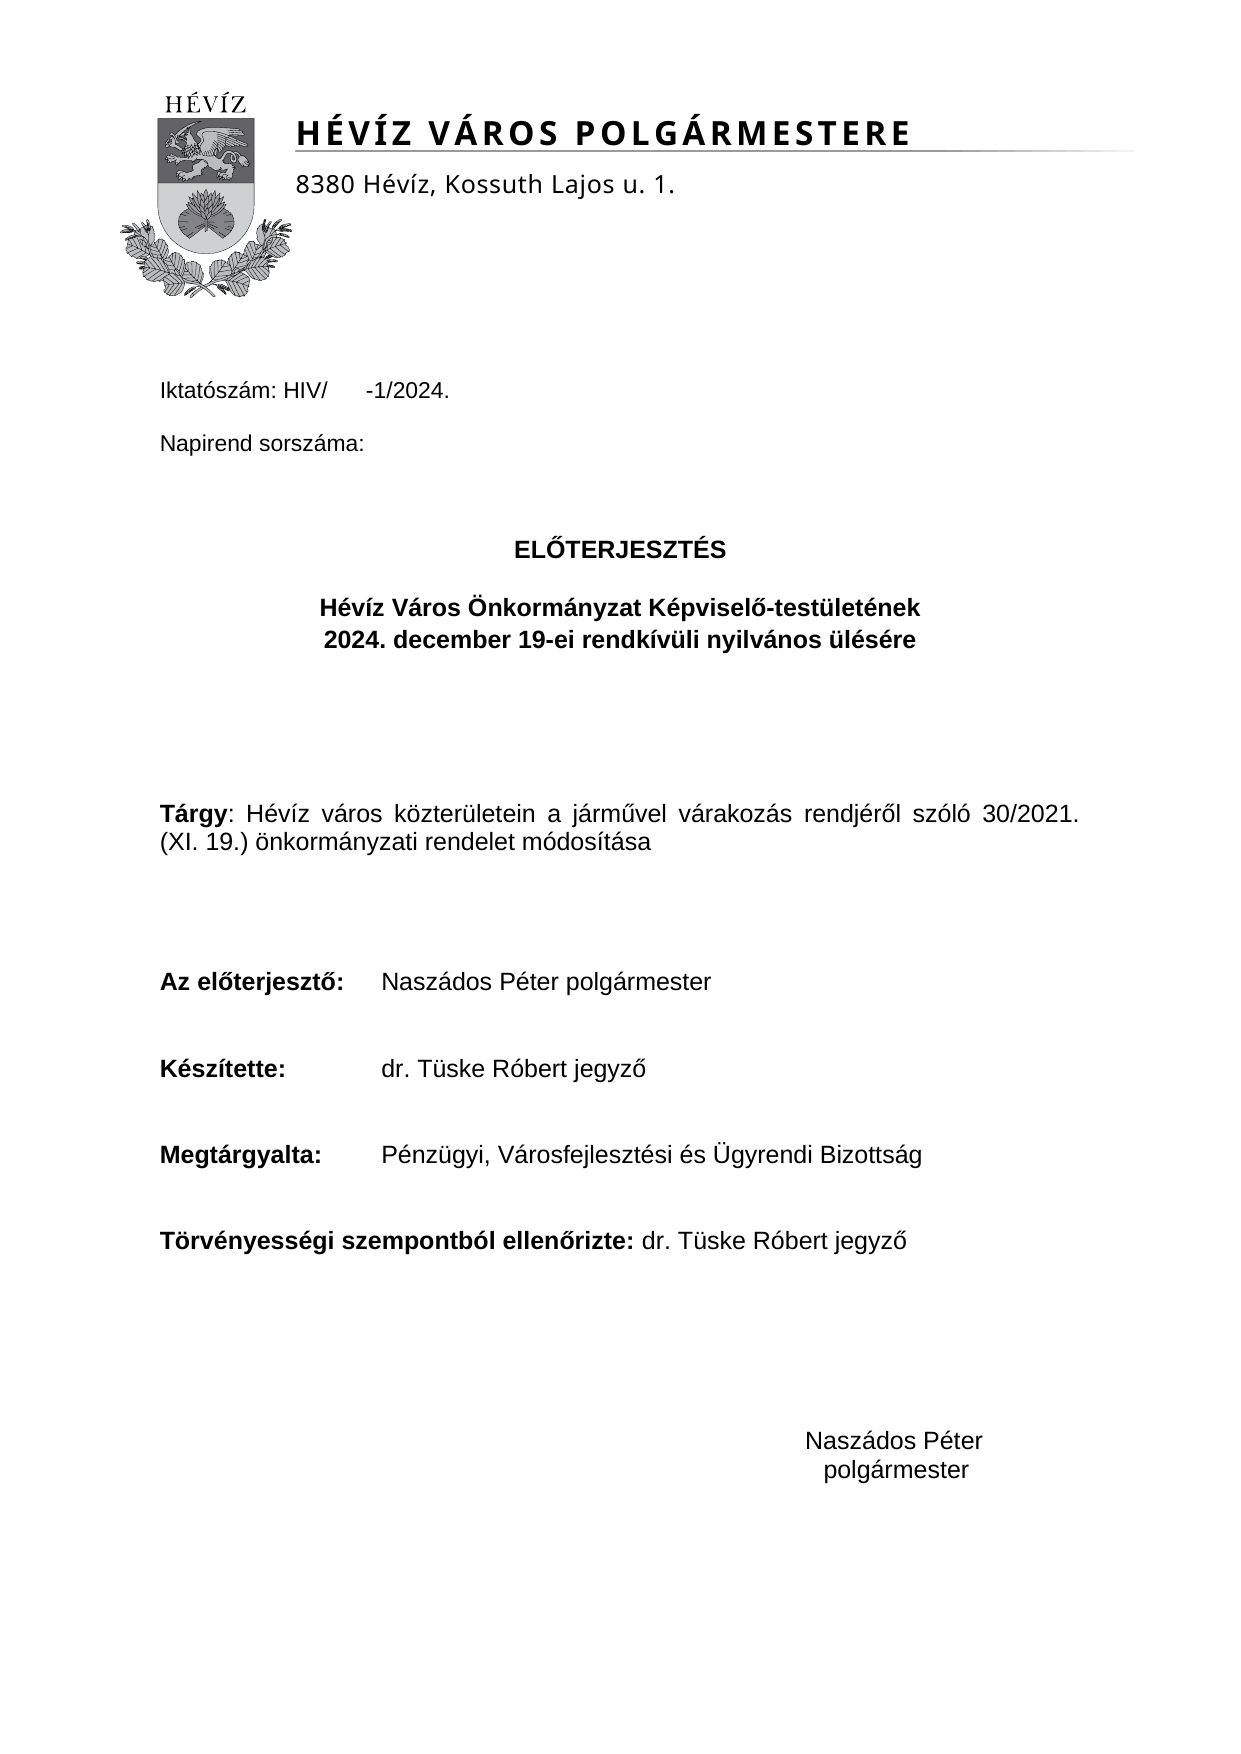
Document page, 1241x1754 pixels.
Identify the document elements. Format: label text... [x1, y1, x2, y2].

text Megtárgyalta: Pénzügyi, Városfejlesztési és Ügyrendi Bizottság [159, 1140, 1081, 1168]
text Naszádos Péter [676, 1426, 1081, 1454]
text Iktatószám: HIV/ -1/2024. [159, 377, 1081, 403]
text Készítette: dr. Tüske Róbert jegyző [159, 1053, 1081, 1082]
text Az előterjesztő: Naszádos Péter polgármester [159, 967, 1081, 996]
text polgármester [749, 1454, 1081, 1483]
text Törvényességi szempontból ellenőrizte: dr. Tüske Róbert jegyző [159, 1226, 1081, 1255]
text Hévíz Város Önkormányzat Képviselő-testületének [159, 592, 1081, 621]
text Tárgy: Hévíz város közterületein a járművel várakozás rendjéről szóló 30/2021. (XI. 19.) önkormányzati rendelet módosítása [159, 798, 1081, 856]
text ELŐTERJESZTÉS [159, 535, 1081, 564]
text Napirend sorszáma: [159, 429, 1081, 456]
text 2024. december 19-ei rendkívüli nyilvános ülésére [159, 626, 1081, 654]
